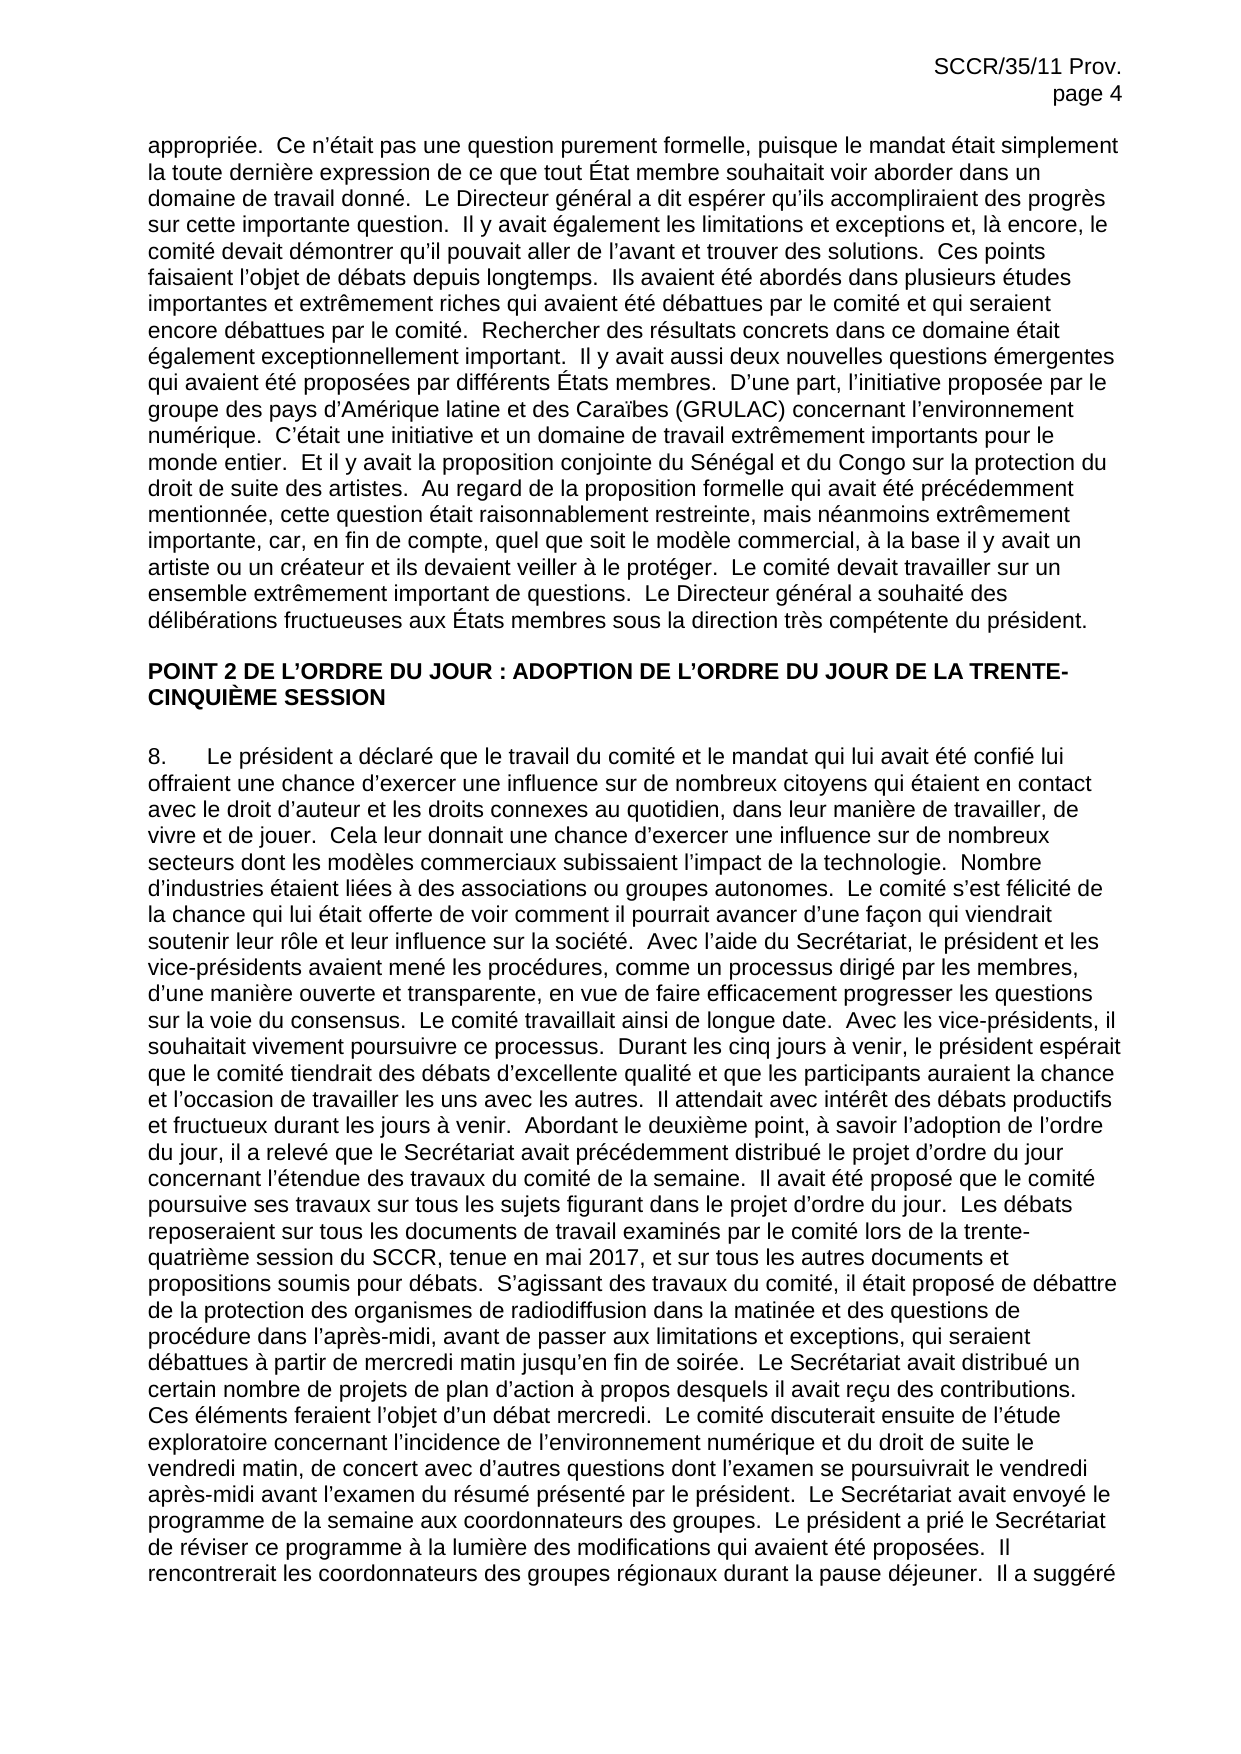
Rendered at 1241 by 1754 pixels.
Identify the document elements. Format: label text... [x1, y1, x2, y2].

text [148, 132, 1122, 633]
subtitle Point 2 de l’ordre du jour : adoption de l’ordre du jour de la trente-cinquième session [148, 658, 1122, 711]
